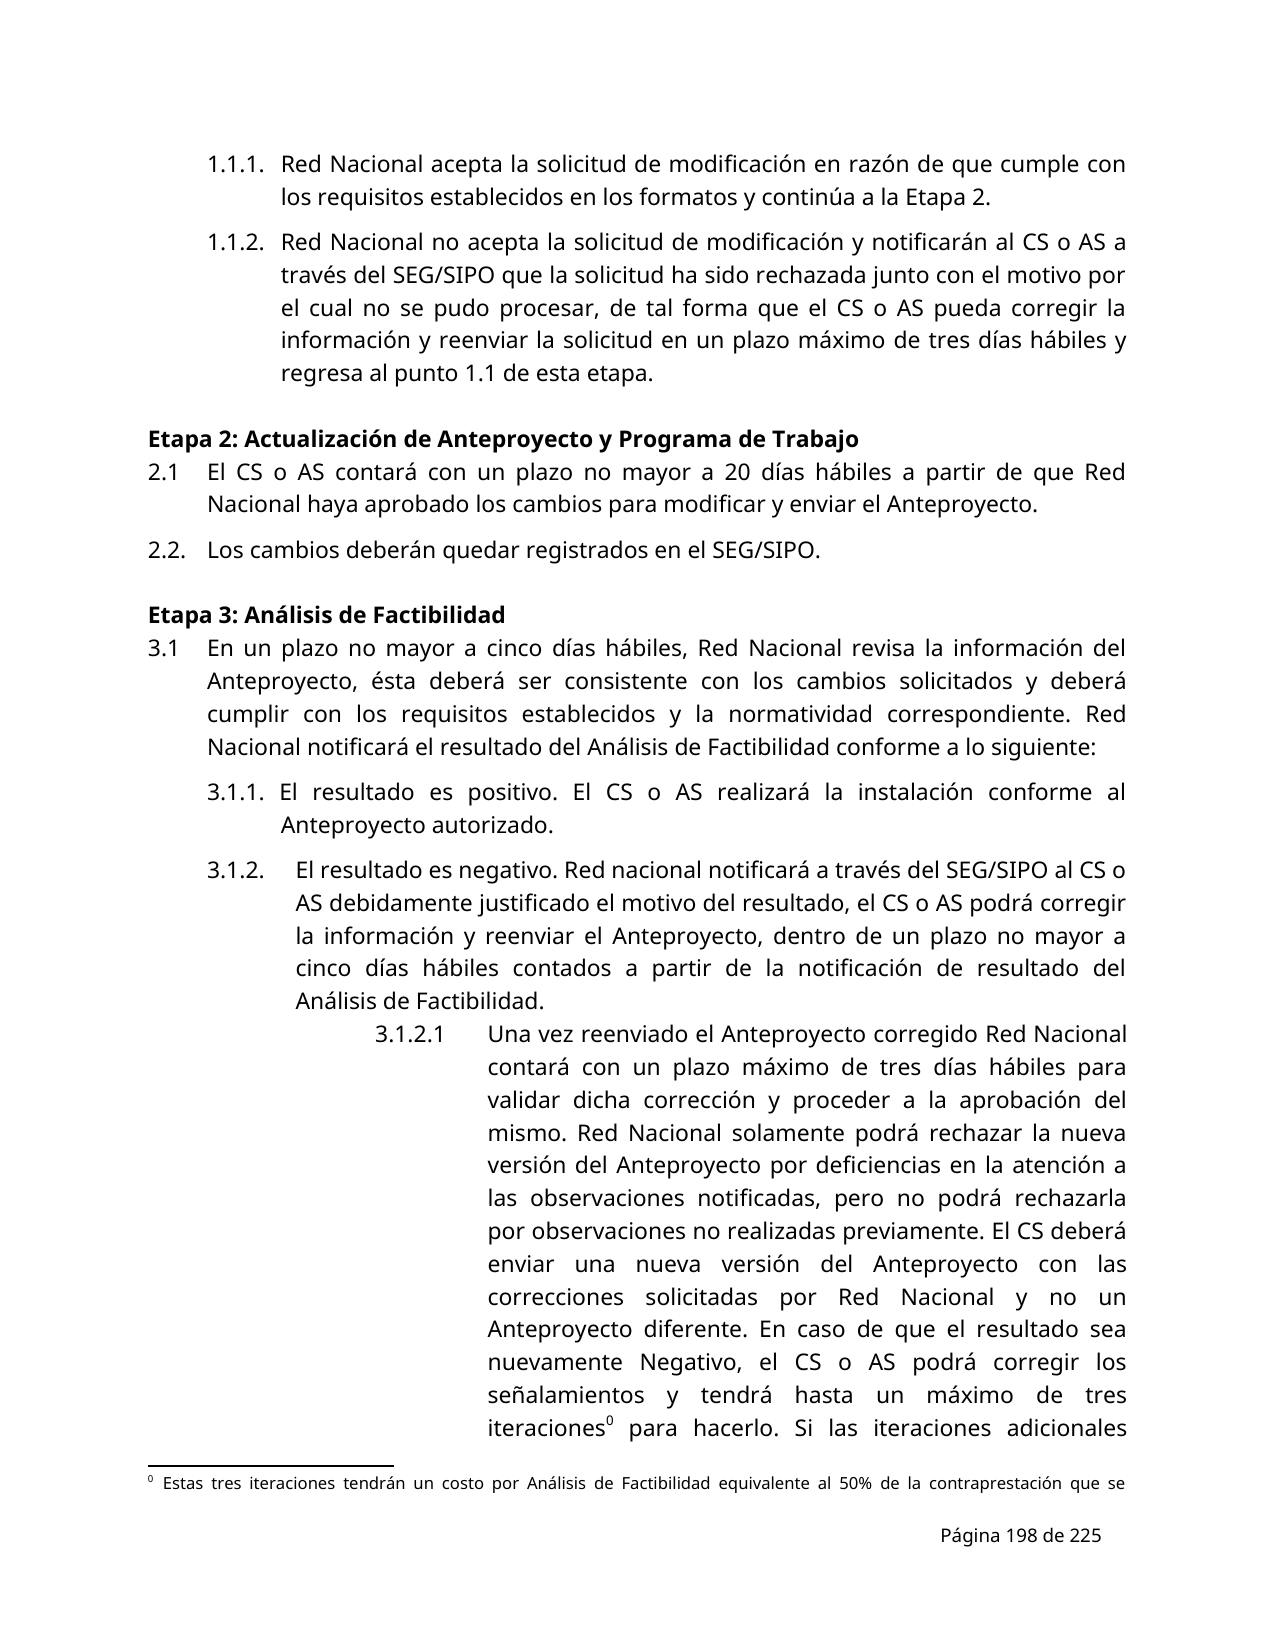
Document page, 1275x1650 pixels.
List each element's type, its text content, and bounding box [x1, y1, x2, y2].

text 3.1.1. El resultado es positivo. El CS o AS realizará la instalación conforme al Anteproyecto autorizado. [207, 776, 1127, 840]
text 3.1.2. El resultado es negativo. Red nacional notificará a través del SEG/SIPO al CS o AS debidamente justificado el motivo del resultado, el CS o AS podrá corregir la información y reenviar el Anteproyecto, dentro de un plazo no mayor a cinco días hábiles contados a partir de la notificación de resultado del Análisis de Factibilidad. [207, 854, 1127, 1016]
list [375, 1018, 1127, 1443]
text 3.1 En un plazo no mayor a cinco días hábiles, Red Nacional revisa la información del Anteproyecto, ésta deberá ser consistente con los cambios solicitados y deberá cumplir con los requisitos establecidos y la normatividad correspondiente. Red Nacional notificará el resultado del Análisis de Factibilidad conforme a lo siguiente: [148, 632, 1127, 762]
text 2.2. Los cambios deberán quedar registrados en el SEG/SIPO. [148, 534, 1127, 565]
text 1.1.1. Red Nacional acepta la solicitud de modificación en razón de que cumple con los requisitos establecidos en los formatos y continúa a la Etapa 2. [207, 148, 1127, 212]
text 1.1.2. Red Nacional no acepta la solicitud de modificación y notificarán al CS o AS a través del SEG/SIPO que la solicitud ha sido rechazada junto con el motivo por el cual no se pudo procesar, de tal forma que el CS o AS pueda corregir la información y reenviar la solicitud en un plazo máximo de tres días hábiles y regresa al punto 1.1 de esta etapa. [207, 226, 1127, 388]
text Etapa 3: Análisis de Factibilidad [148, 599, 1127, 631]
text Etapa 2: Actualización de Anteproyecto y Programa de Trabajo [148, 423, 1127, 454]
text 2.1 El CS o AS contará con un plazo no mayor a 20 días hábiles a partir de que Red Nacional haya aprobado los cambios para modificar y enviar el Anteproyecto. [148, 456, 1127, 519]
